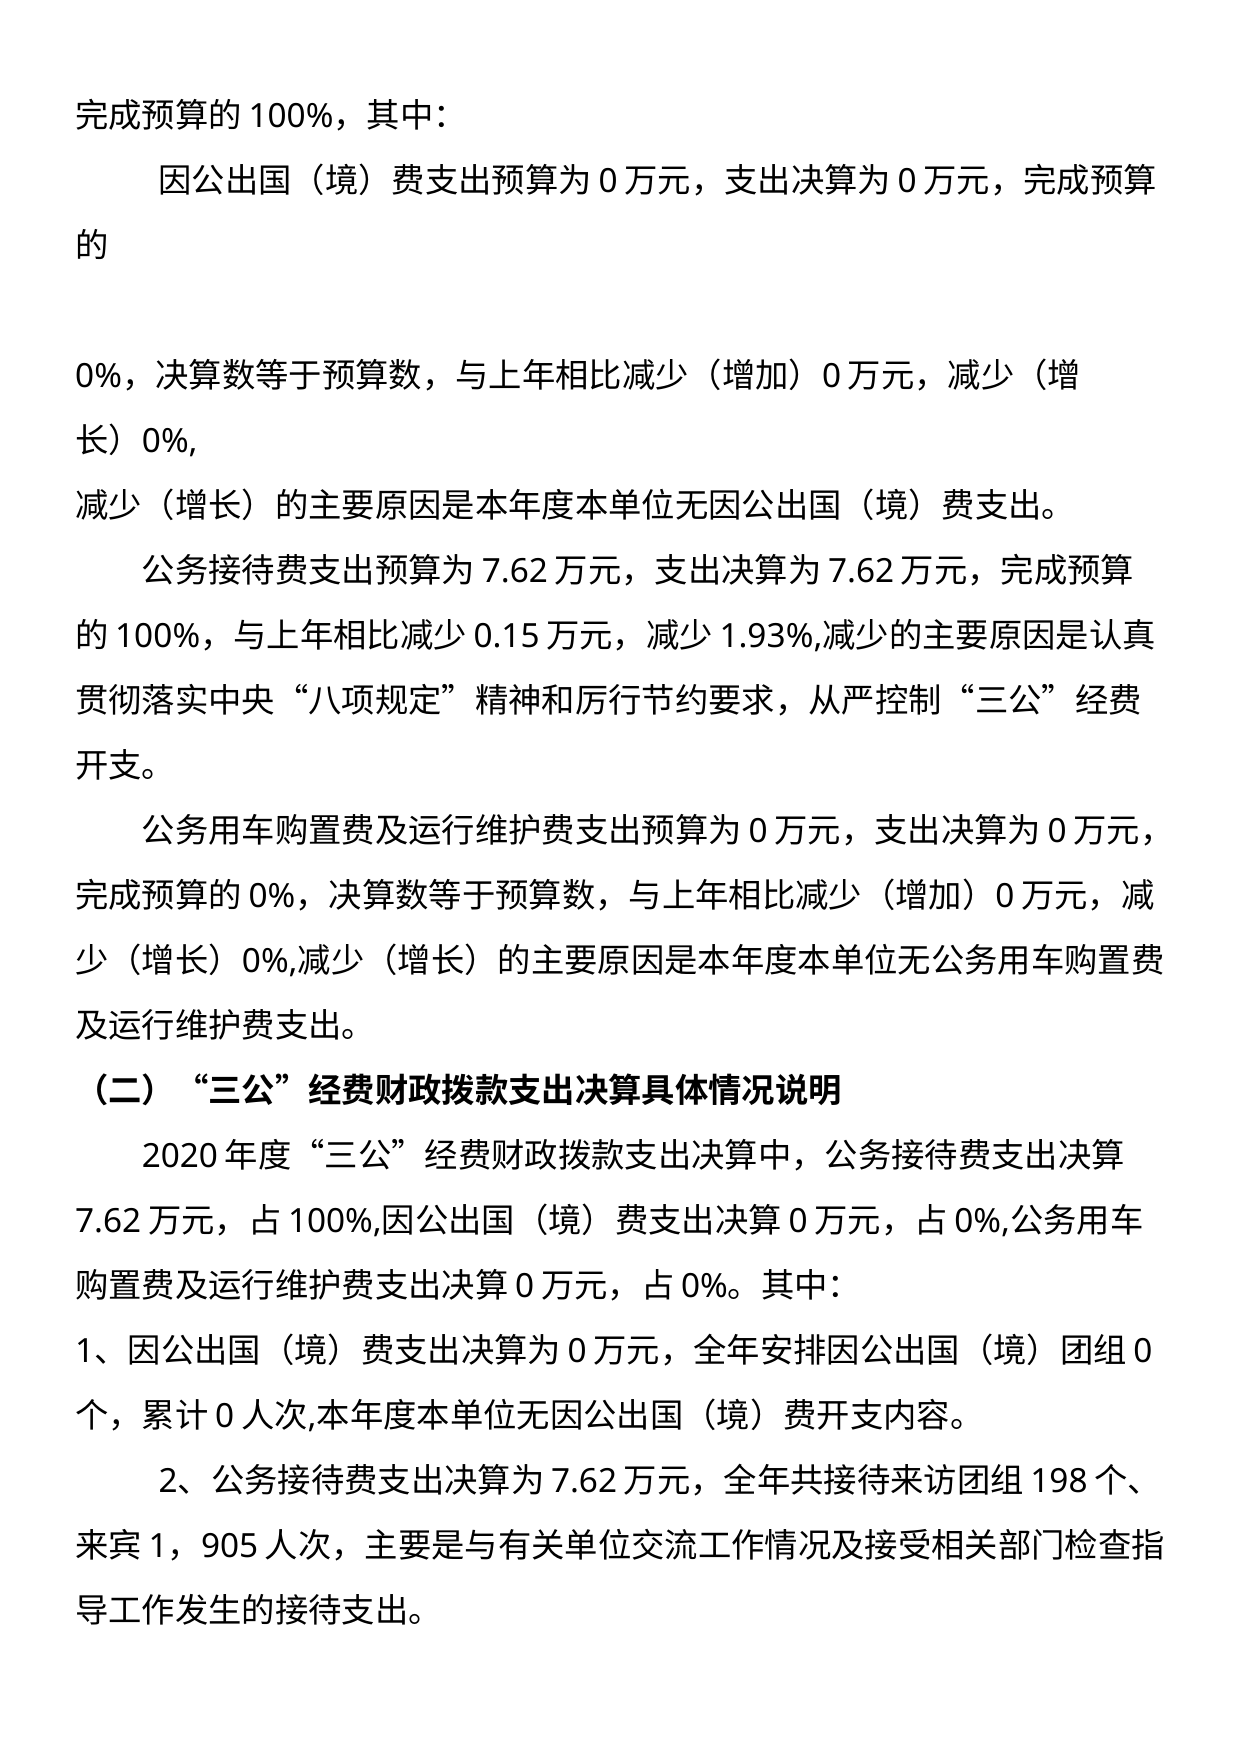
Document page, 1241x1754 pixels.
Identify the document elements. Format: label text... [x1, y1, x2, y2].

text 2020年度“三公”经费财政拨款支出决算中，公务接待费支出决算7.62万元，占100%,因公出国（境）费支出决算0万元，占0%,公务用车购置费及运行维护费支出决算0万元，占0%。其中： [75, 1121, 1165, 1316]
text 因公出国（境）费支出预算为0万元，支出决算为0万元，完成预算的 [75, 146, 1165, 276]
text 0%，决算数等于预算数，与上年相比减少（增加）0万元，减少（增长）0%, [75, 341, 1165, 471]
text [75, 81, 1165, 146]
list 公务接待费支出预算为7.62万元，支出决算为7.62万元，完成预算的100%，与上年相比减少0.15万元，减少1.93%,减少的主要原因是认真贯彻落实中央“八项规定”精神和厉行节约要求，从严控制“三公”经费开支。 [75, 536, 1165, 796]
text 2、公务接待费支出决算为7.62万元，全年共接待来访团组198个、来宾1，905人次，主要是与有关单位交流工作情况及接受相关部门检查指导工作发生的接待支出。 [75, 1446, 1165, 1641]
text 减少（增长）的主要原因是本年度本单位无因公出国（境）费支出。 [75, 471, 1165, 536]
text 1、因公出国（境）费支出决算为0万元，全年安排因公出国（境）团组0个，累计0人次,本年度本单位无因公出国（境）费开支内容。 [75, 1316, 1165, 1446]
text 公务用车购置费及运行维护费支出预算为0万元，支出决算为0万元，完成预算的0%，决算数等于预算数，与上年相比减少（增加）0万元，减少（增长）0%,减少（增长）的主要原因是本年度本单位无公务用车购置费及运行维护费支出。 [75, 796, 1165, 1056]
text （二）“三公”经费财政拨款支出决算具体情况说明 [75, 1056, 1165, 1121]
